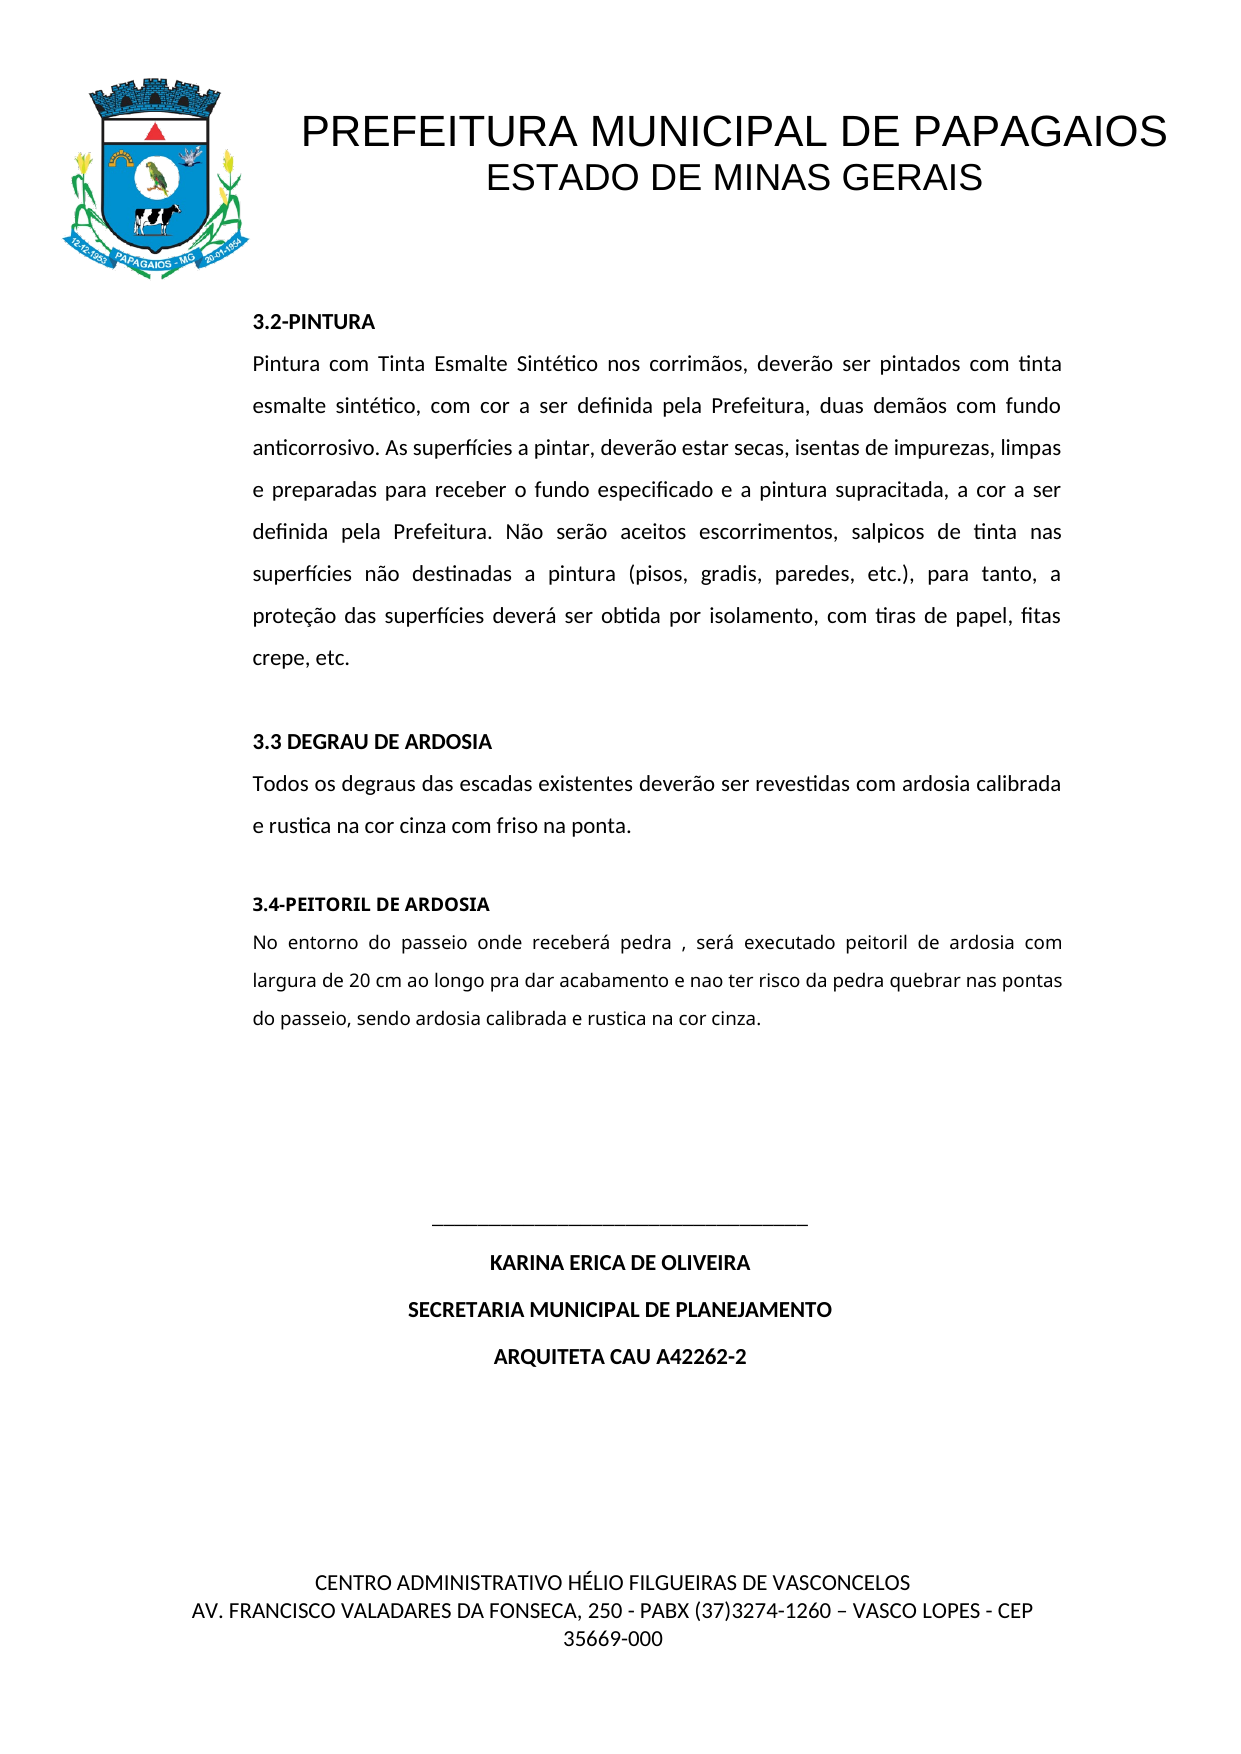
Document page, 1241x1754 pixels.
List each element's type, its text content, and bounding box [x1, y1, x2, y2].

list Pintura com Tinta Esmalte Sintético nos corrimãos, deverão ser pintados com tinta esmalte sintético, com cor a ser definida pela Prefeitura, duas demãos com fundo anticorrosivo. As superfícies a pintar, deverão estar secas, isentas de impurezas, limpas e preparadas para receber o fundo especificado e a pintura supracitada, a cor a ser definida pela Prefeitura. Não serão aceitos escorrimentos, salpicos de tinta nas superfícies não destinadas a pintura (pisos, gradis, paredes, etc.), para tanto, a proteção das superfícies deverá ser obtida por isolamento, com tiras de papel, fitas crepe, etc. [252, 349, 1063, 671]
text ARQUITETA CAU A42262-2 [177, 1342, 1063, 1370]
list 3.4-PEITORIL DE ARDOSIA [252, 891, 1063, 916]
picture [61, 73, 251, 281]
text KARINA ERICA DE OLIVEIRA [177, 1248, 1063, 1276]
list No entorno do passeio onde receberá pedra , será executado peitoril de ardosia com largura de 20 cm ao longo pra dar acabamento e nao ter risco da pedra quebrar nas pontas do passeio, sendo ardosia calibrada e rustica na cor cinza. [252, 929, 1063, 1031]
list 3.2-PINTURA [252, 307, 1063, 335]
text SECRETARIA MUNICIPAL DE PLANEJAMENTO [177, 1295, 1063, 1323]
list Todos os degraus das escadas existentes deverão ser revestidas com ardosia calibrada e rustica na cor cinza com friso na ponta. [252, 769, 1063, 839]
text _________________________________ [177, 1201, 1063, 1229]
list 3.3 DEGRAU DE ARDOSIA [252, 727, 1063, 755]
